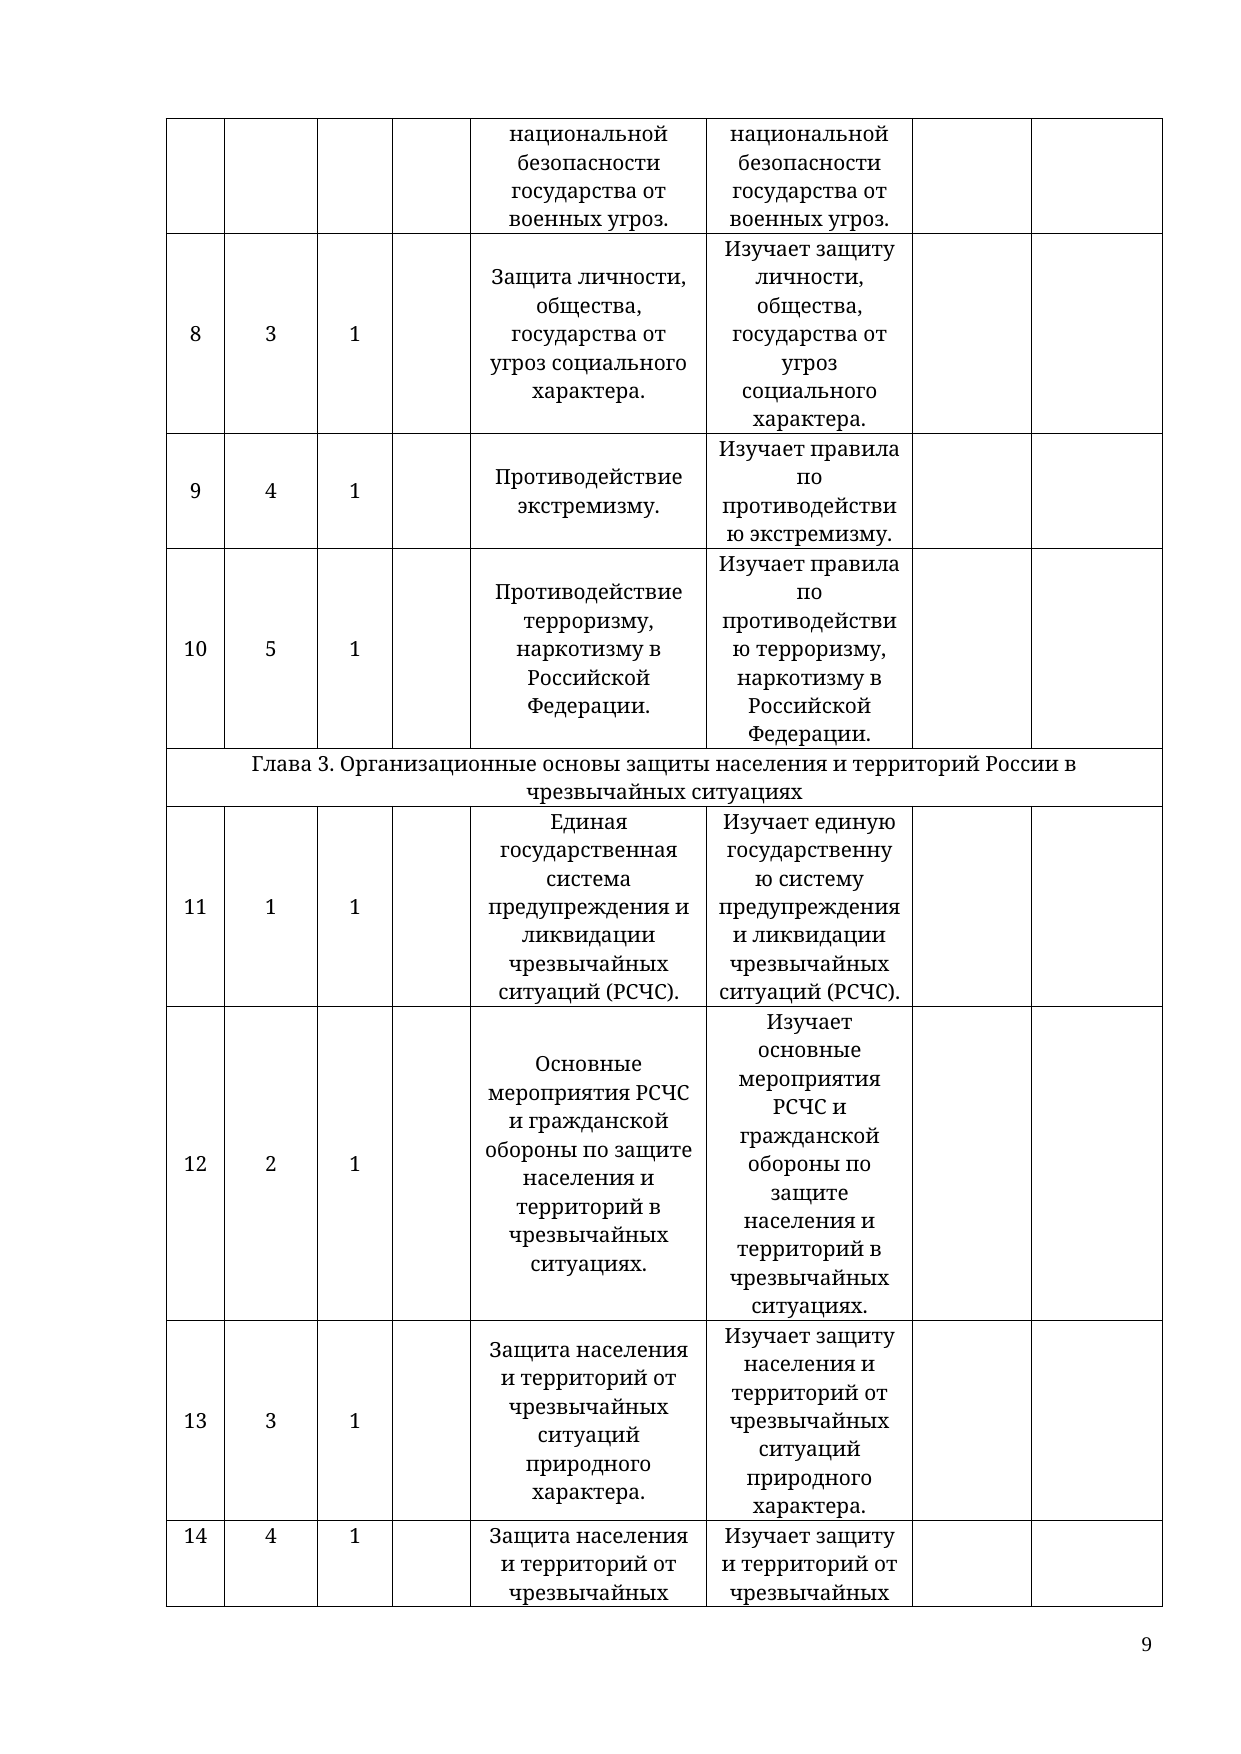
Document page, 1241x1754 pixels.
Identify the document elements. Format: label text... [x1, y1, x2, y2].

table_cell [1032, 234, 1162, 433]
table_cell Изучает единую государственную систему предупреждения и ликвидации чрезвычайных ситуаций (РСЧС). [707, 807, 912, 1006]
table_cell Противодействие экстремизму. [471, 434, 706, 548]
table_cell [1032, 434, 1162, 548]
table_cell [913, 1007, 1031, 1320]
table_cell Изучает правила по противодействию экстремизму. [707, 434, 912, 548]
table_cell 1 [318, 549, 392, 748]
table_cell [913, 119, 1031, 233]
table_cell 13 [167, 1321, 224, 1520]
table_cell 1 [318, 1321, 392, 1520]
table_cell Изучает правила по противодействию терроризму, наркотизму в Российской Федерации. [707, 549, 912, 748]
table_cell [1032, 1007, 1162, 1320]
table_cell 1 [318, 1007, 392, 1320]
table_cell Единая государственная система предупреждения и ликвидации чрезвычайных ситуаций (РСЧС). [471, 807, 706, 1006]
table_cell 3 [225, 1321, 317, 1520]
table_cell [393, 807, 470, 1006]
table_cell [1032, 549, 1162, 748]
table_cell [393, 1321, 470, 1520]
table_cell 1 [318, 119, 392, 233]
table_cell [471, 1521, 706, 1606]
table_cell 12 [167, 1007, 224, 1320]
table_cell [471, 119, 706, 233]
table_cell Глава 3. Организационные основы защиты населения и территорий России в чрезвычайных ситуациях [167, 749, 1162, 806]
table_cell 1 [318, 1521, 392, 1606]
table_cell Изучает основные мероприятия РСЧС и гражданской обороны по защите населения и территорий в чрезвычайных ситуациях. [707, 1007, 912, 1320]
table_cell 5 [225, 549, 317, 748]
table_cell [393, 1007, 470, 1320]
table_cell [1032, 1521, 1162, 1606]
table_cell [913, 434, 1031, 548]
table_cell 4 [225, 434, 317, 548]
table_cell Защита населения и территорий от чрезвычайных ситуаций природного характера. [471, 1321, 706, 1520]
table_cell [393, 1521, 470, 1606]
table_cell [707, 1521, 912, 1606]
table_cell 1 [225, 807, 317, 1006]
table_cell Противодействие терроризму, наркотизму в Российской Федерации. [471, 549, 706, 748]
table_cell 4 [225, 1521, 317, 1606]
table_cell [1032, 807, 1162, 1006]
table_cell [393, 549, 470, 748]
table_cell [913, 549, 1031, 748]
table_cell Изучает защиту личности, общества, государства от угроз социального характера. [707, 234, 912, 433]
table_cell [913, 807, 1031, 1006]
table_cell [913, 1321, 1031, 1520]
table_cell 10 [167, 549, 224, 748]
table_cell 2 [225, 1007, 317, 1320]
table_cell 7 [167, 119, 224, 233]
table_cell 1 [318, 807, 392, 1006]
table_cell Изучает защиту населения и территорий от чрезвычайных ситуаций природного характера. [707, 1321, 912, 1520]
table_cell 9 [167, 434, 224, 548]
table_cell 11 [167, 807, 224, 1006]
table_cell [1032, 1321, 1162, 1520]
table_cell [707, 119, 912, 233]
table_cell [1032, 119, 1162, 233]
table_cell [913, 234, 1031, 433]
table_cell [393, 119, 470, 233]
table_cell [913, 1521, 1031, 1606]
table_cell Защита личности, общества, государства от угроз социального характера. [471, 234, 706, 433]
table_cell 1 [318, 234, 392, 433]
table_cell [393, 434, 470, 548]
table_cell Основные мероприятия РСЧС и гражданской обороны по защите населения и территорий в чрезвычайных ситуациях. [471, 1007, 706, 1320]
table_cell [393, 234, 470, 433]
table_cell 2 [225, 119, 317, 233]
table_cell 3 [225, 234, 317, 433]
table_cell 1 [318, 434, 392, 548]
table_cell 14 [167, 1521, 224, 1606]
table_cell 8 [167, 234, 224, 433]
